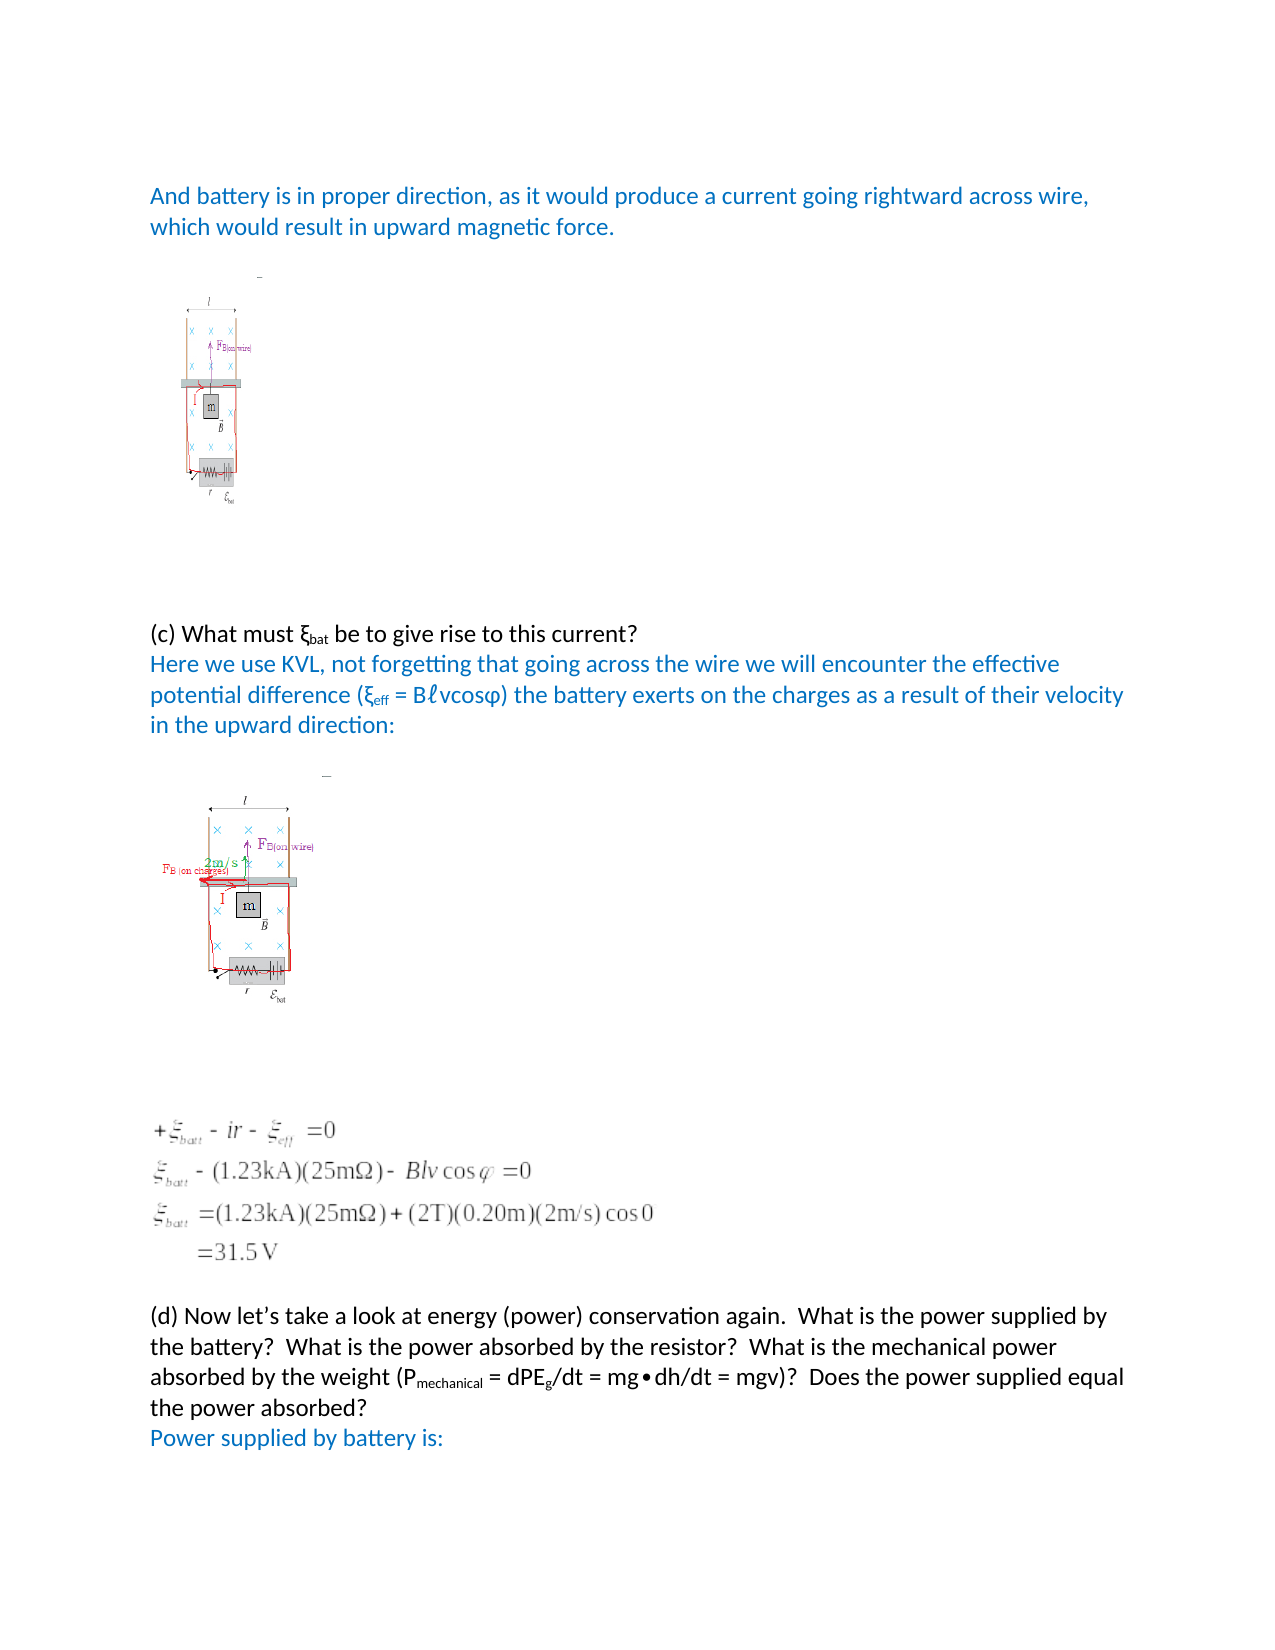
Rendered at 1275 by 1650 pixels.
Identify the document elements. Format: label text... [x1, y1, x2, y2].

picture [150, 770, 405, 1086]
text Power supplied by battery is: [150, 1422, 1125, 1453]
text And battery is in proper direction, as it would produce a current going rightward across wire, which would result in upward magnetic force. [150, 181, 1125, 242]
text Here we use KVL, not forgetting that going across the wire we will encounter the effective potential difference (ξeff = Bℓvcosφ) the battery exerts on the charges as a result of their velocity in the upward direction: [150, 648, 1125, 740]
text (c) What must ξbat be to give rise to this current? [150, 618, 1125, 648]
text (d) Now let’s take a look at energy (power) conservation again. What is the power supplied by the battery? What is the power absorbed by the resistor? What is the mechanical power absorbed by the weight (Pmechanical = dPEg/dt = mg∙dh/dt = mgv)? Does the power supplied equal the power absorbed? [150, 1300, 1125, 1422]
picture [150, 272, 308, 588]
